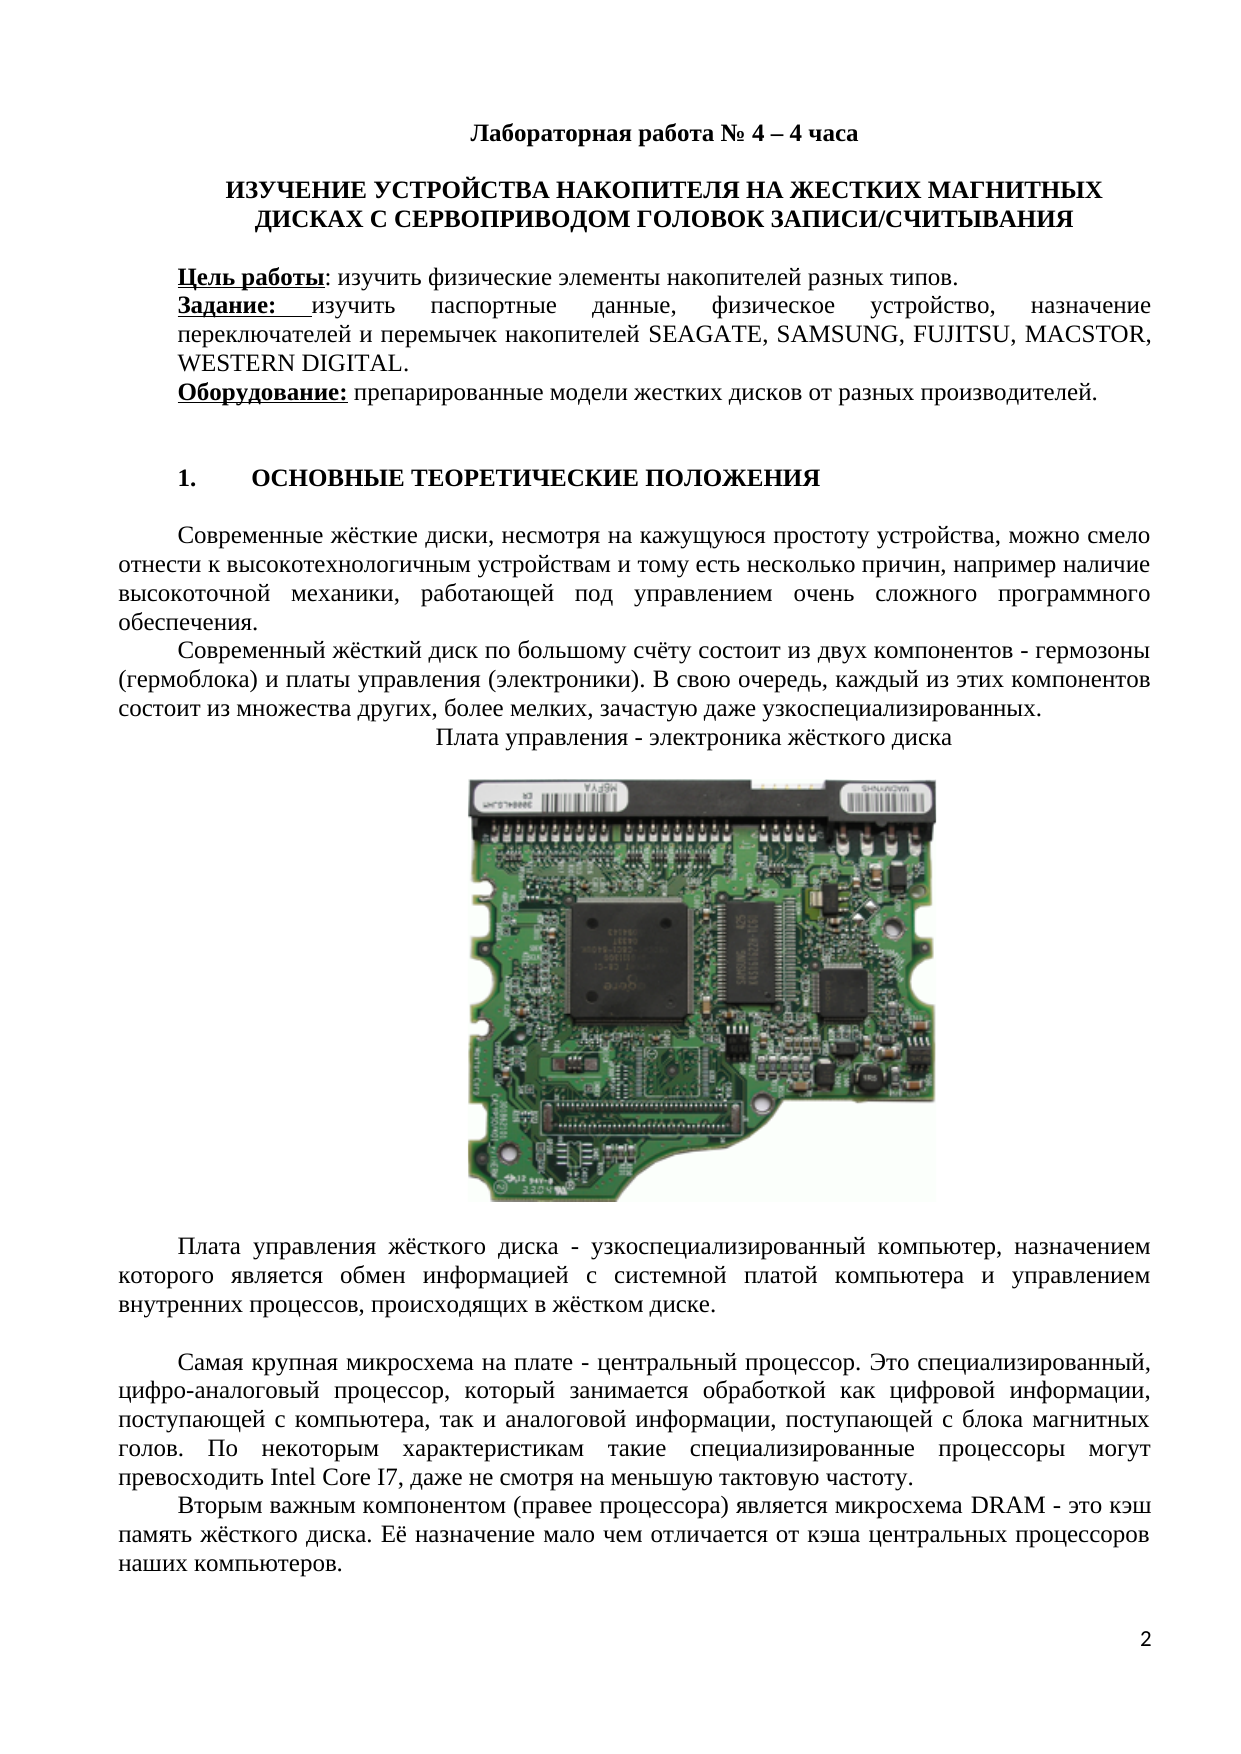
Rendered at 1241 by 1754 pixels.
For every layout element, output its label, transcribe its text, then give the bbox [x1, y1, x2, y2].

picture [467, 779, 937, 1202]
list Современный жёсткий диск по большому счёту состоит из двух компонентов - гермозоны (гермоблока) и платы управления (электроники). В свою очередь, каждый из этих компонентов состоит из множества других, более мелких, зачастую даже узкоспециализированных. [118, 636, 1152, 722]
list Вторым важным компонентом (правее процессора) является микросхема DRAM - это кэш память жёсткого диска. Её назначение мало чем отличается от кэша центральных процессоров наших компьютеров. [118, 1490, 1152, 1577]
text Оборудование: препарированные модели жестких дисков от разных производителей. [177, 377, 1152, 406]
text Плата управления жёсткого диска - узкоспециализированный компьютер, назначением которого является обмен информацией с системной платой компьютера и управлением внутренних процессов, происходящих в жёстком диске. [118, 1231, 1152, 1317]
text ИЗУЧЕНИЕ УСТРОЙСТВА НАКОПИТЕЛЯ НА ЖЕСТКИХ МАГНИТНЫХ ДИСКАХ С СЕРВОПРИВОДОМ ГОЛОВОК ЗАПИСИ/СЧИТЫВАНИЯ [177, 176, 1152, 233]
list Современные жёсткие диски, несмотря на кажущуюся простоту устройства, можно смело отнести к высокотехнологичным устройствам и тому есть несколько причин, например наличие высокоточной механики, работающей под управлением очень сложного программного обеспечения. [118, 521, 1152, 636]
list Плата управления - электроника жёсткого диска [177, 722, 1152, 751]
text Лабораторная работа № 4 – 4 часа [177, 118, 1152, 147]
text Задание: изучить паспортные данные, физическое устройство, назначение переключателей и перемычек накопителей SEAGATE, SAMSUNG, FUJITSU, MACSTOR, WESTERN DIGITAL. [177, 291, 1152, 377]
text Цель работы: изучить физические элементы накопителей разных типов. [177, 262, 1152, 291]
list ОСНОВНЫЕ ТЕОРЕТИЧЕСКИЕ ПОЛОЖЕНИЯ [118, 463, 1152, 492]
list Самая крупная микросхема на плате - центральный процессор. Это специализированный, цифро-аналоговый процессор, который занимается обработкой как цифровой информации, поступающей с компьютера, так и аналоговой информации, поступающей с блока магнитных голов. По некоторым характеристикам такие специализированные процессоры могут превосходить Intel Core I7, даже не смотря на меньшую тактовую частоту. [118, 1347, 1152, 1490]
